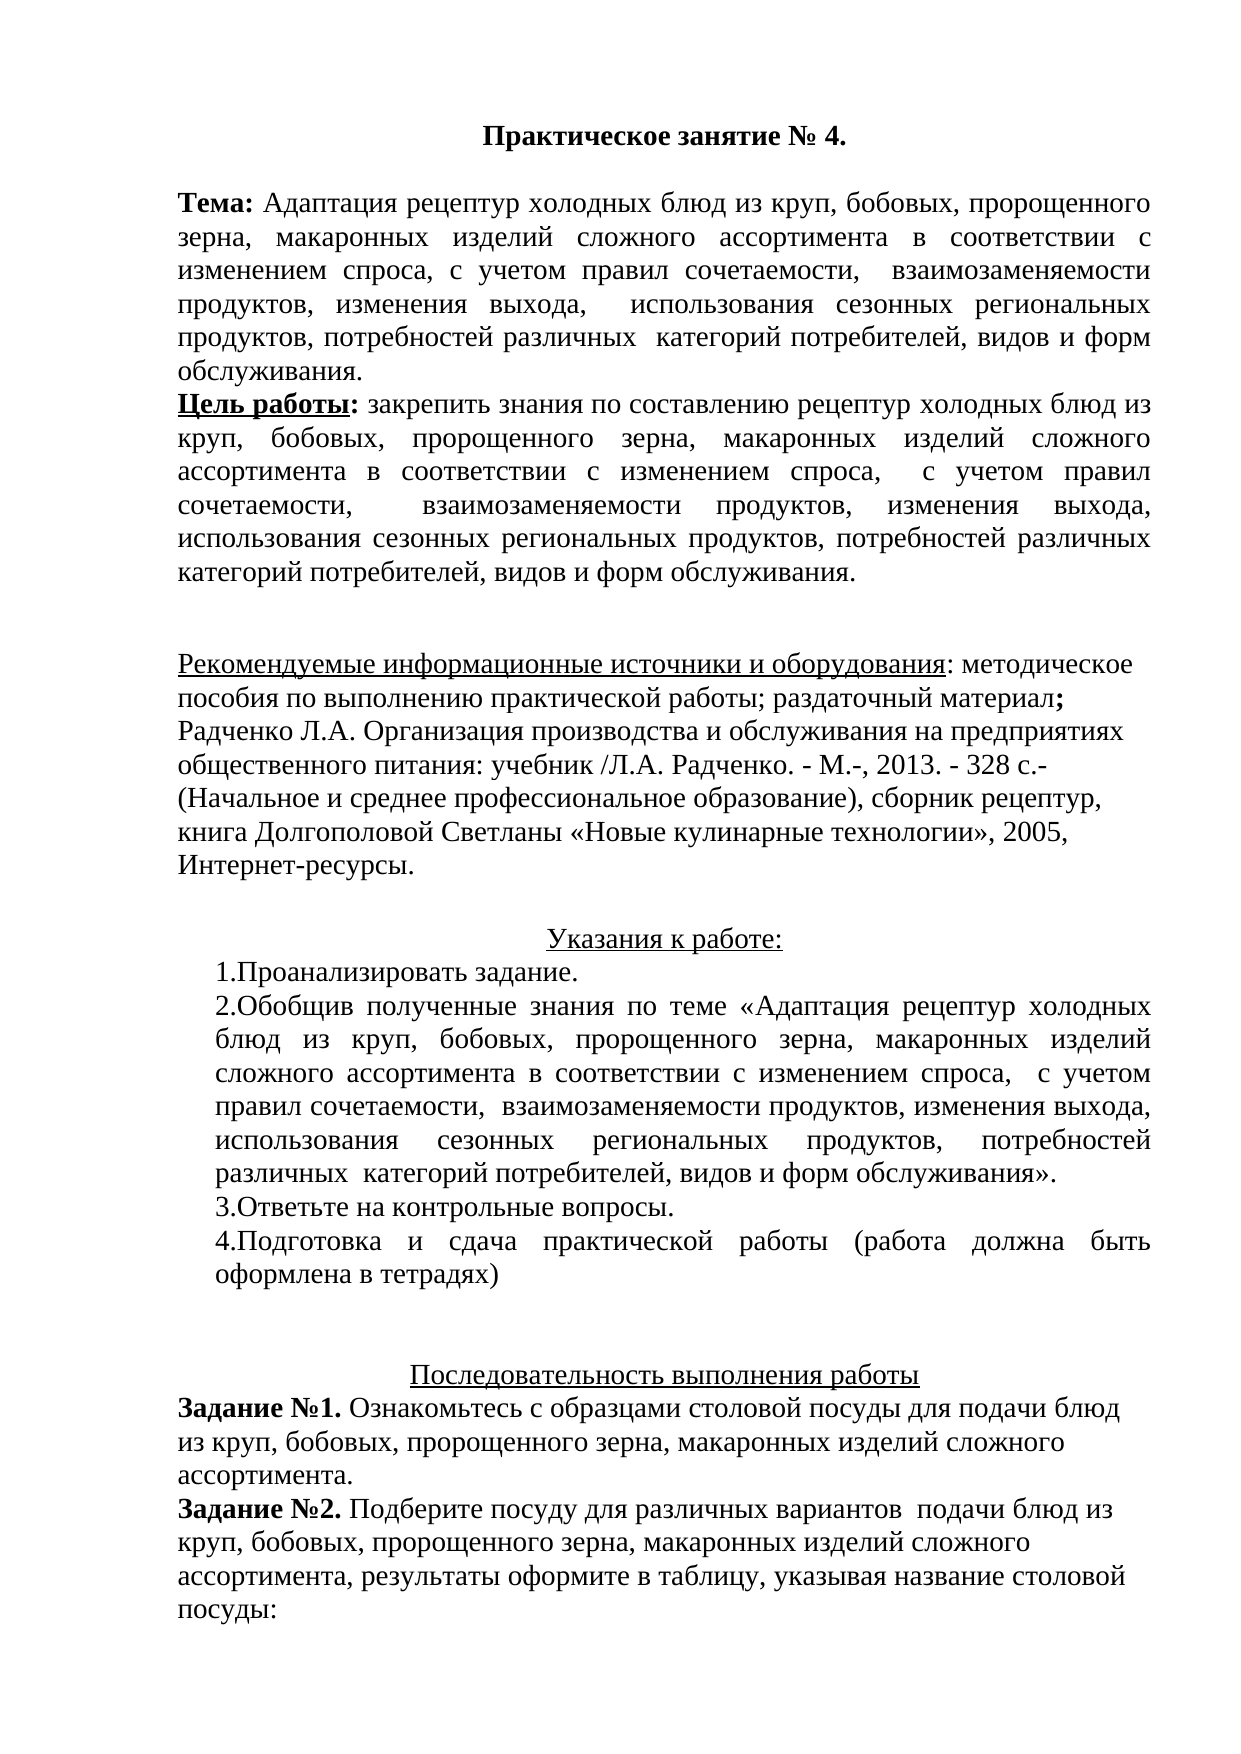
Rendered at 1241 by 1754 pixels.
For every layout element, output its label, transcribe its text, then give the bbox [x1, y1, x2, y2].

text 4.Подготовка и сдача практической работы (работа должна быть оформлена в тетрадях) [215, 1223, 1152, 1290]
text 2.Обобщив полученные знания по теме «Адаптация рецептур холодных блюд из круп, бобовых, пророщенного зерна, макаронных изделий сложного ассортимента в соответствии с изменением спроса, с учетом правил сочетаемости, взаимозаменяемости продуктов, изменения выхода, использования сезонных региональных продуктов, потребностей различных категорий потребителей, видов и форм обслуживания». [215, 988, 1152, 1189]
text 3.Ответьте на контрольные вопросы. [215, 1189, 1152, 1223]
text Последовательность выполнения работы [177, 1357, 1152, 1390]
text Задание №2. Подберите посуду для различных вариантов подачи блюд из круп, бобовых, пророщенного зерна, макаронных изделий сложного ассортимента, результаты оформите в таблицу, указывая название столовой посуды: [177, 1491, 1152, 1625]
text Задание №1. Ознакомьтесь с образцами столовой посуды для подачи блюд из круп, бобовых, пророщенного зерна, макаронных изделий сложного ассортимента. [177, 1390, 1152, 1491]
text Цель работы: закрепить знания по составлению рецептур холодных блюд из круп, бобовых, пророщенного зерна, макаронных изделий сложного ассортимента в соответствии с изменением спроса, с учетом правил сочетаемости, взаимозаменяемости продуктов, изменения выхода, использования сезонных региональных продуктов, потребностей различных категорий потребителей, видов и форм обслуживания. [177, 386, 1152, 588]
text 1.Проанализировать задание. [215, 954, 1152, 988]
text Указания к работе: [177, 921, 1152, 954]
text Тема: Адаптация рецептур холодных блюд из круп, бобовых, пророщенного зерна, макаронных изделий сложного ассортимента в соответствии с изменением спроса, с учетом правил сочетаемости, взаимозаменяемости продуктов, изменения выхода, использования сезонных региональных продуктов, потребностей различных категорий потребителей, видов и форм обслуживания. [177, 185, 1152, 386]
text Практическое занятие № 4. [177, 118, 1152, 152]
text Рекомендуемые информационные источники и оборудования: методическое пособия по выполнению практической работы; раздаточный материал; Радченко Л.А. Организация производства и обслуживания на предприятиях общественного питания: учебник /Л.А. Радченко. - М.-, 2013. - 328 с.- (Начальное и среднее профессиональное образование), сборник рецептур, книга Долгополовой Светланы «Новые кулинарные технологии», 2005, Интернет-ресурсы. [177, 646, 1152, 881]
